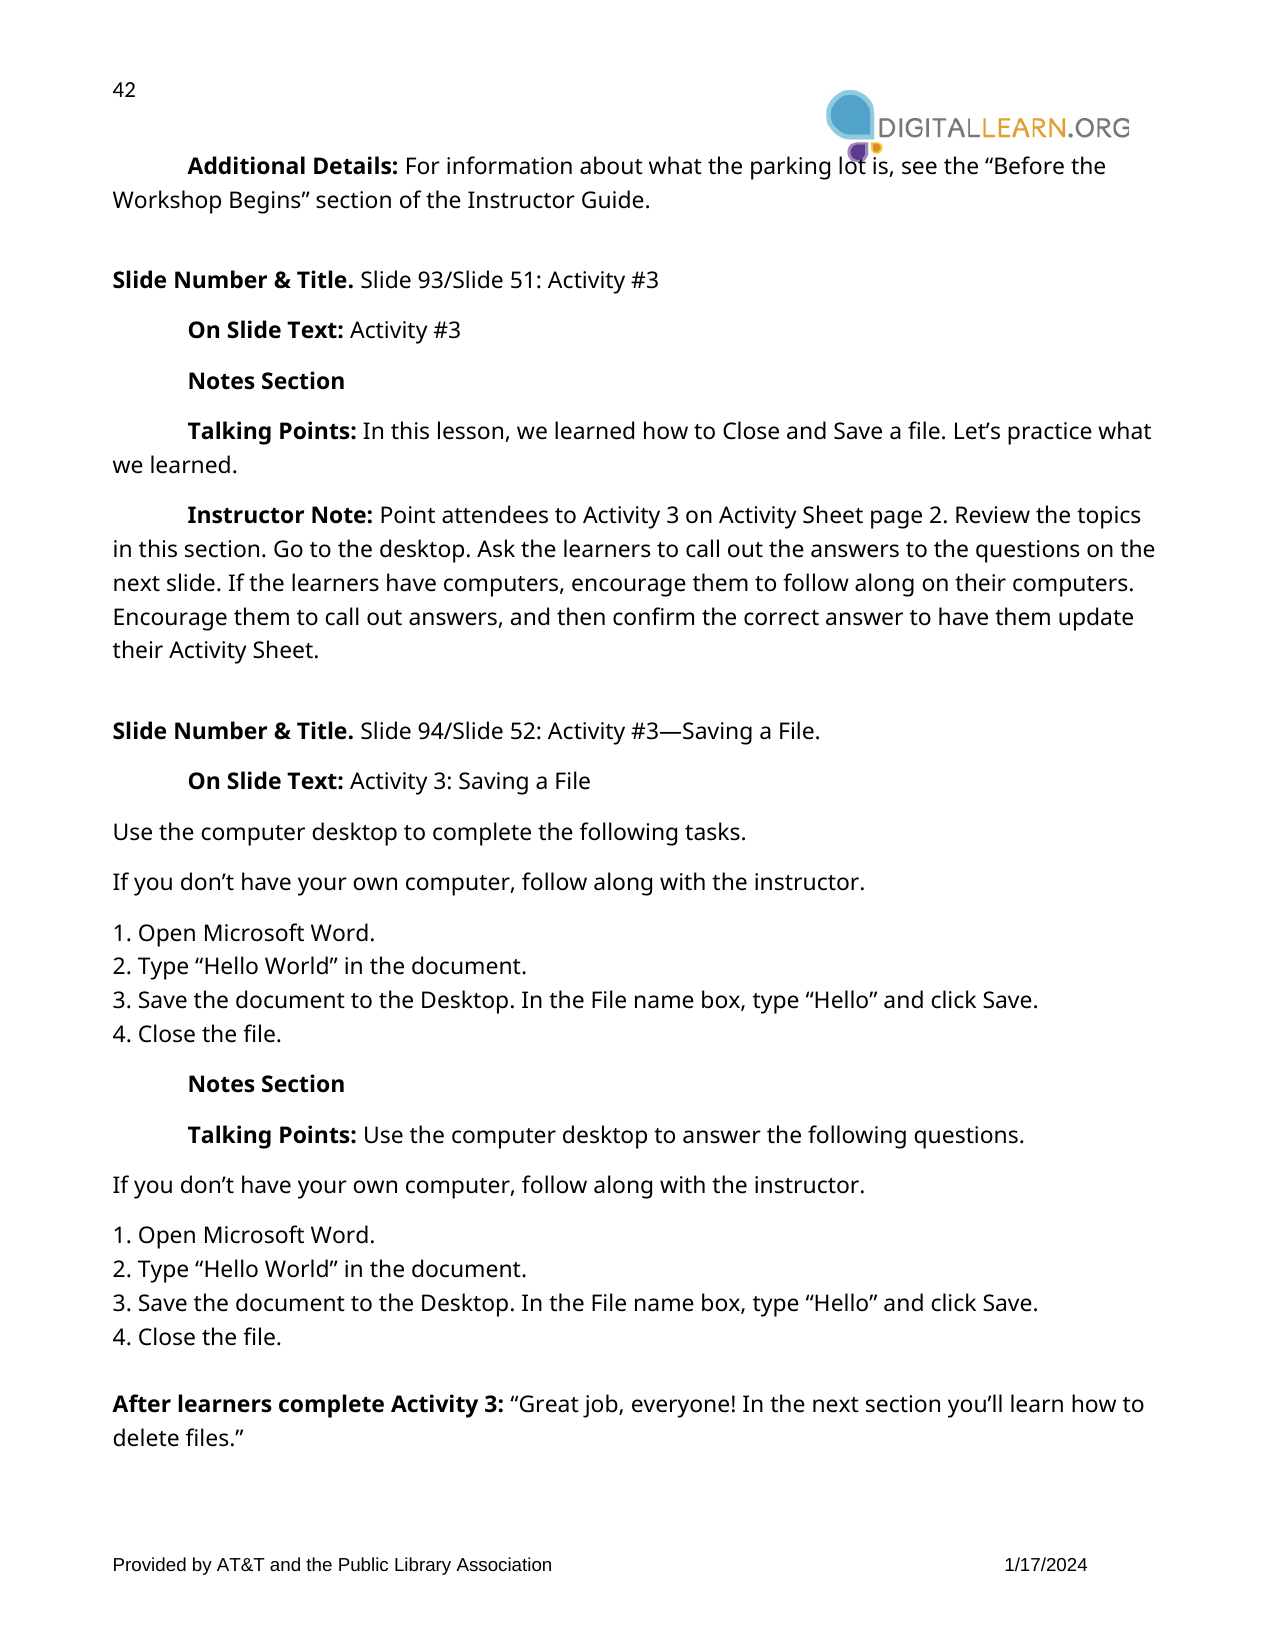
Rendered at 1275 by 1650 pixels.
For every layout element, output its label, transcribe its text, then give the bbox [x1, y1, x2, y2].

text Talking Points: In this lesson, we learned how to Close and Save a file. Let’s practice what we learned. [112, 415, 1162, 480]
text Notes Section [112, 365, 1162, 396]
text On Slide Text: Activity 3: Saving a File [112, 765, 1162, 796]
text On Slide Text: Activity #3 [112, 314, 1162, 346]
picture [826, 90, 1129, 150]
text Use the computer desktop to complete the following tasks. [112, 816, 1162, 847]
text If you don’t have your own computer, follow along with the instructor. [112, 1169, 1162, 1200]
text Notes Section [112, 1068, 1162, 1099]
text Additional Details: For information about what the parking lot is, see the “Before the Workshop Begins” section of the Instructor Guide. [112, 150, 1162, 245]
text Slide Number & Title. Slide 94/Slide 52: Activity #3—Saving a File. [112, 715, 1162, 746]
text 1. Open Microsoft Word. 2. Type “Hello World” in the document. 3. Save the document to the Desktop. In the File name box, type “Hello” and click Save. 4. Close the file. After learners complete Activity 3: “Great job, everyone! In the next section you’ll learn how to delete files.” [112, 1219, 1162, 1453]
text Instructor Note: Point attendees to Activity 3 on Activity Sheet page 2. Review the topics in this section. Go to the desktop. Ask the learners to call out the answers to the questions on the next slide. If the learners have computers, encourage them to follow along on their computers. Encourage them to call out answers, and then confirm the correct answer to have them update their Activity Sheet. [112, 499, 1162, 696]
text Slide Number & Title. Slide 93/Slide 51: Activity #3 [112, 264, 1162, 295]
text If you don’t have your own computer, follow along with the instructor. [112, 866, 1162, 897]
text Talking Points: Use the computer desktop to answer the following questions. [112, 1118, 1162, 1150]
text 1. Open Microsoft Word. 2. Type “Hello World” in the document. 3. Save the document to the Desktop. In the File name box, type “Hello” and click Save. 4. Close the file. [112, 916, 1162, 1049]
